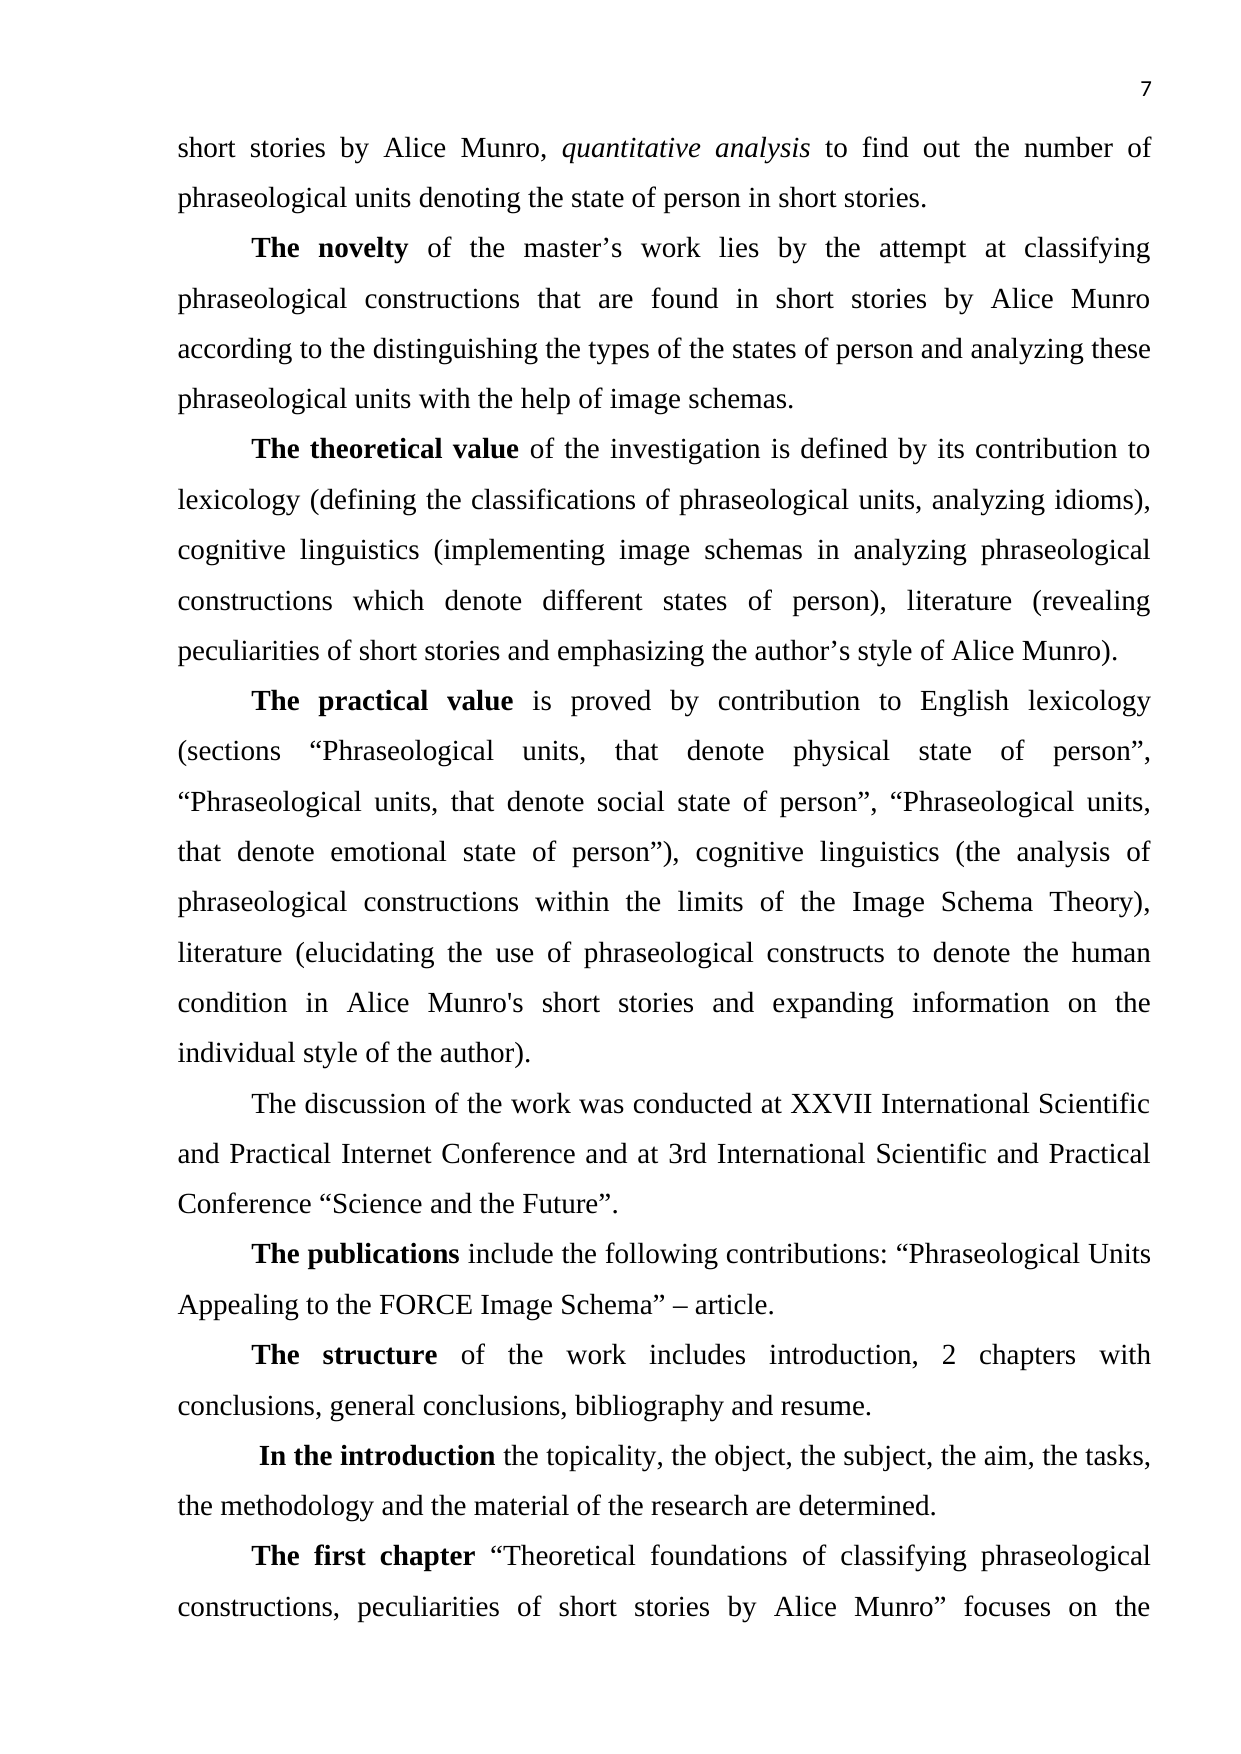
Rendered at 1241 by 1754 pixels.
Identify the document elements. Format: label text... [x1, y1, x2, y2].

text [177, 1538, 1152, 1622]
text The publications include the following contributions: “Phraseological Units Appealing to the FORCE Image Schema” – article. [177, 1237, 1152, 1321]
text The structure of the work includes introduction, 2 chapters with conclusions, general conclusions, bibliography and resume. [177, 1337, 1152, 1421]
text In the introduction the topicality, the object, the subject, the aim, the tasks, the methodology and the material of the research are determined. [177, 1438, 1152, 1522]
text The novelty of the master’s work lies by the attempt at classifying phraseological constructions that are found in short stories by Alice Munro according to the distinguishing the types of the states of person and analyzing these phraseological units with the help of image schemas. [177, 230, 1152, 415]
text The practical value is proved by contribution to English lexicology (sections “Phraseological units, that denote physical state of person”, “Phraseological units, that denote social state of person”, “Phraseological units, that denote emotional state of person”), cognitive linguistics (the analysis of phraseological constructions within the limits of the Image Schema Theory), literature (elucidating the use of phraseological constructs to denote the human condition in Alice Munro's short stories and expanding information on the individual style of the author). [177, 683, 1152, 1069]
text The discussion of the work was conducted at XXVII International Scientific and Practical Internet Conference and at 3rd International Scientific and Practical Conference “Science and the Future”. [177, 1086, 1152, 1220]
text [177, 130, 1152, 214]
text The theoretical value of the investigation is defined by its contribution to lexicology (defining the classifications of phraseological units, analyzing idioms), cognitive linguistics (implementing image schemas in analyzing phraseological constructions which denote different states of person), literature (revealing peculiarities of short stories and emphasizing the author’s style of Alice Munro). [177, 432, 1152, 666]
